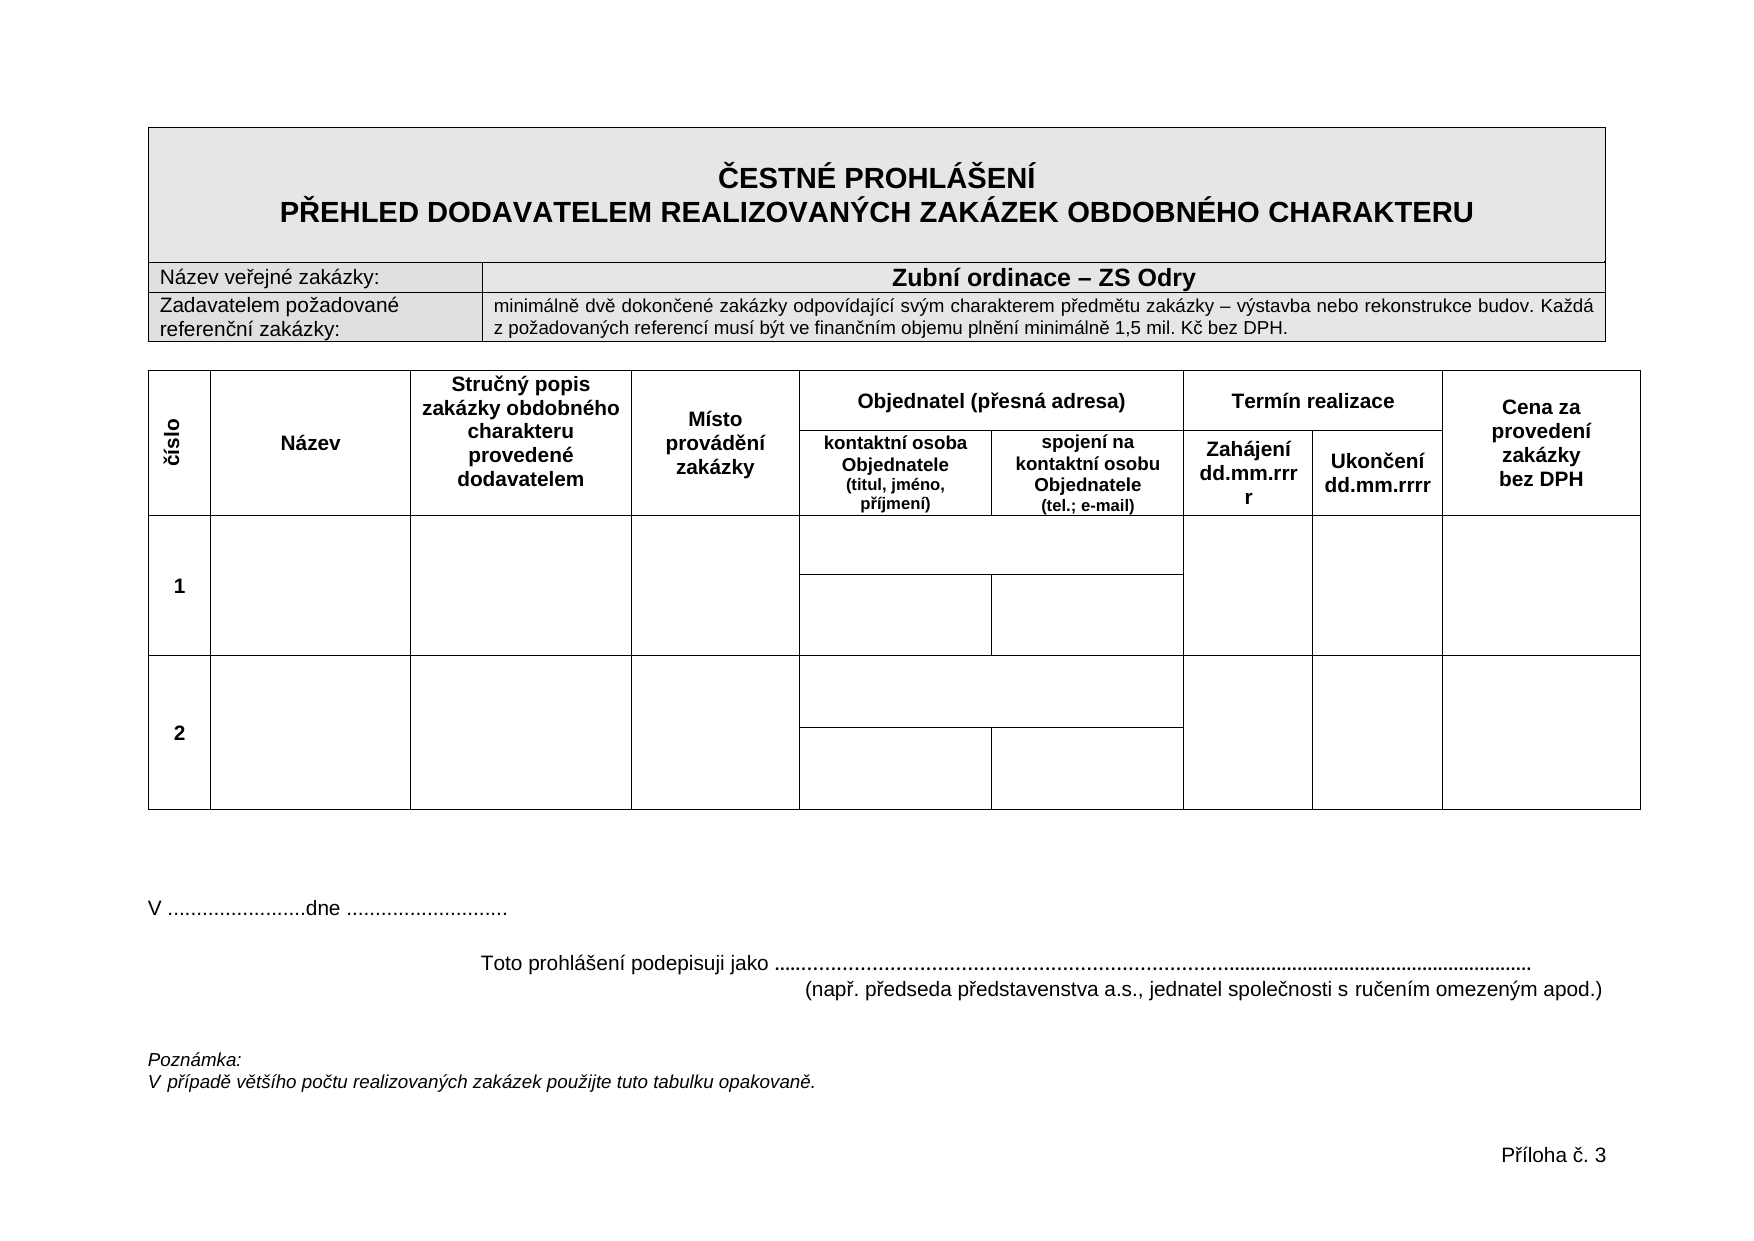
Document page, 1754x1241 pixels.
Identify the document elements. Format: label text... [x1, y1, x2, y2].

table_cell minimálně dvě dokončené zakázky odpovídající svým charakterem předmětu zakázky – výstavba nebo rekonstrukce budov. Každá z požadovaných referencí musí být ve finančním objemu plnění minimálně 1,5 mil. Kč bez DPH. [483, 293, 1605, 341]
table_cell [632, 656, 799, 809]
table_cell kontaktní osoba Objednatele (titul, jméno, příjmení) [800, 431, 991, 514]
table_cell 1 [149, 516, 210, 655]
table_header Stručný popis zakázky obdobného charakteru provedené dodavatelem [411, 371, 631, 514]
table_header Objednatel (přesná adresa) [800, 371, 1183, 430]
table_cell [1184, 656, 1312, 809]
table_cell Zadavatelem požadované referenční zakázky: [149, 293, 482, 341]
table_header Název [211, 371, 410, 514]
text (např. předseda představenstva a.s., jednatel společnosti s ručením omezeným apod.) [485, 977, 1606, 1001]
table_header číslo [149, 371, 210, 514]
table_cell Zahájení dd.mm.rrrr [1184, 431, 1312, 514]
table_cell [211, 516, 410, 655]
table_cell [800, 575, 991, 655]
table_cell [800, 728, 991, 809]
table_cell [800, 516, 1183, 574]
table_cell [632, 516, 799, 655]
table_cell [1443, 516, 1640, 655]
table_cell [1443, 656, 1640, 809]
text Toto prohlášení podepisuji jako .....……………………………………………………………….......................................................... [411, 948, 1606, 977]
table_cell [1184, 516, 1312, 655]
table_cell Název veřejné zakázky: [149, 263, 482, 292]
table_cell [1313, 656, 1442, 809]
table_header Termín realizace [1184, 371, 1442, 430]
table_cell Zubní ordinace – ZS Odry [483, 263, 1605, 292]
table_cell [992, 575, 1183, 655]
text V ........................dne ............................ [148, 896, 1606, 920]
table_cell [1313, 516, 1442, 655]
table_cell Ukončení dd.mm.rrrr [1313, 431, 1442, 514]
table_cell [411, 516, 631, 655]
table_cell spojení na kontaktní osobu Objednatele (tel.; e-mail) [992, 431, 1183, 514]
table_cell [411, 656, 631, 809]
table_cell [800, 656, 1183, 727]
table_cell [211, 656, 410, 809]
table_header Cena za provedení zakázky bez DPH [1443, 371, 1640, 514]
table_header Místo provádění zakázky [632, 371, 799, 514]
table_cell 2 [149, 656, 210, 809]
table_cell [992, 728, 1183, 809]
table_header ČESTNÉ PROHLÁŠENÍ PŘEHLED DODAVATELEM realizovaných zakázek OBDOBNÉHO charakteru [149, 128, 1605, 262]
